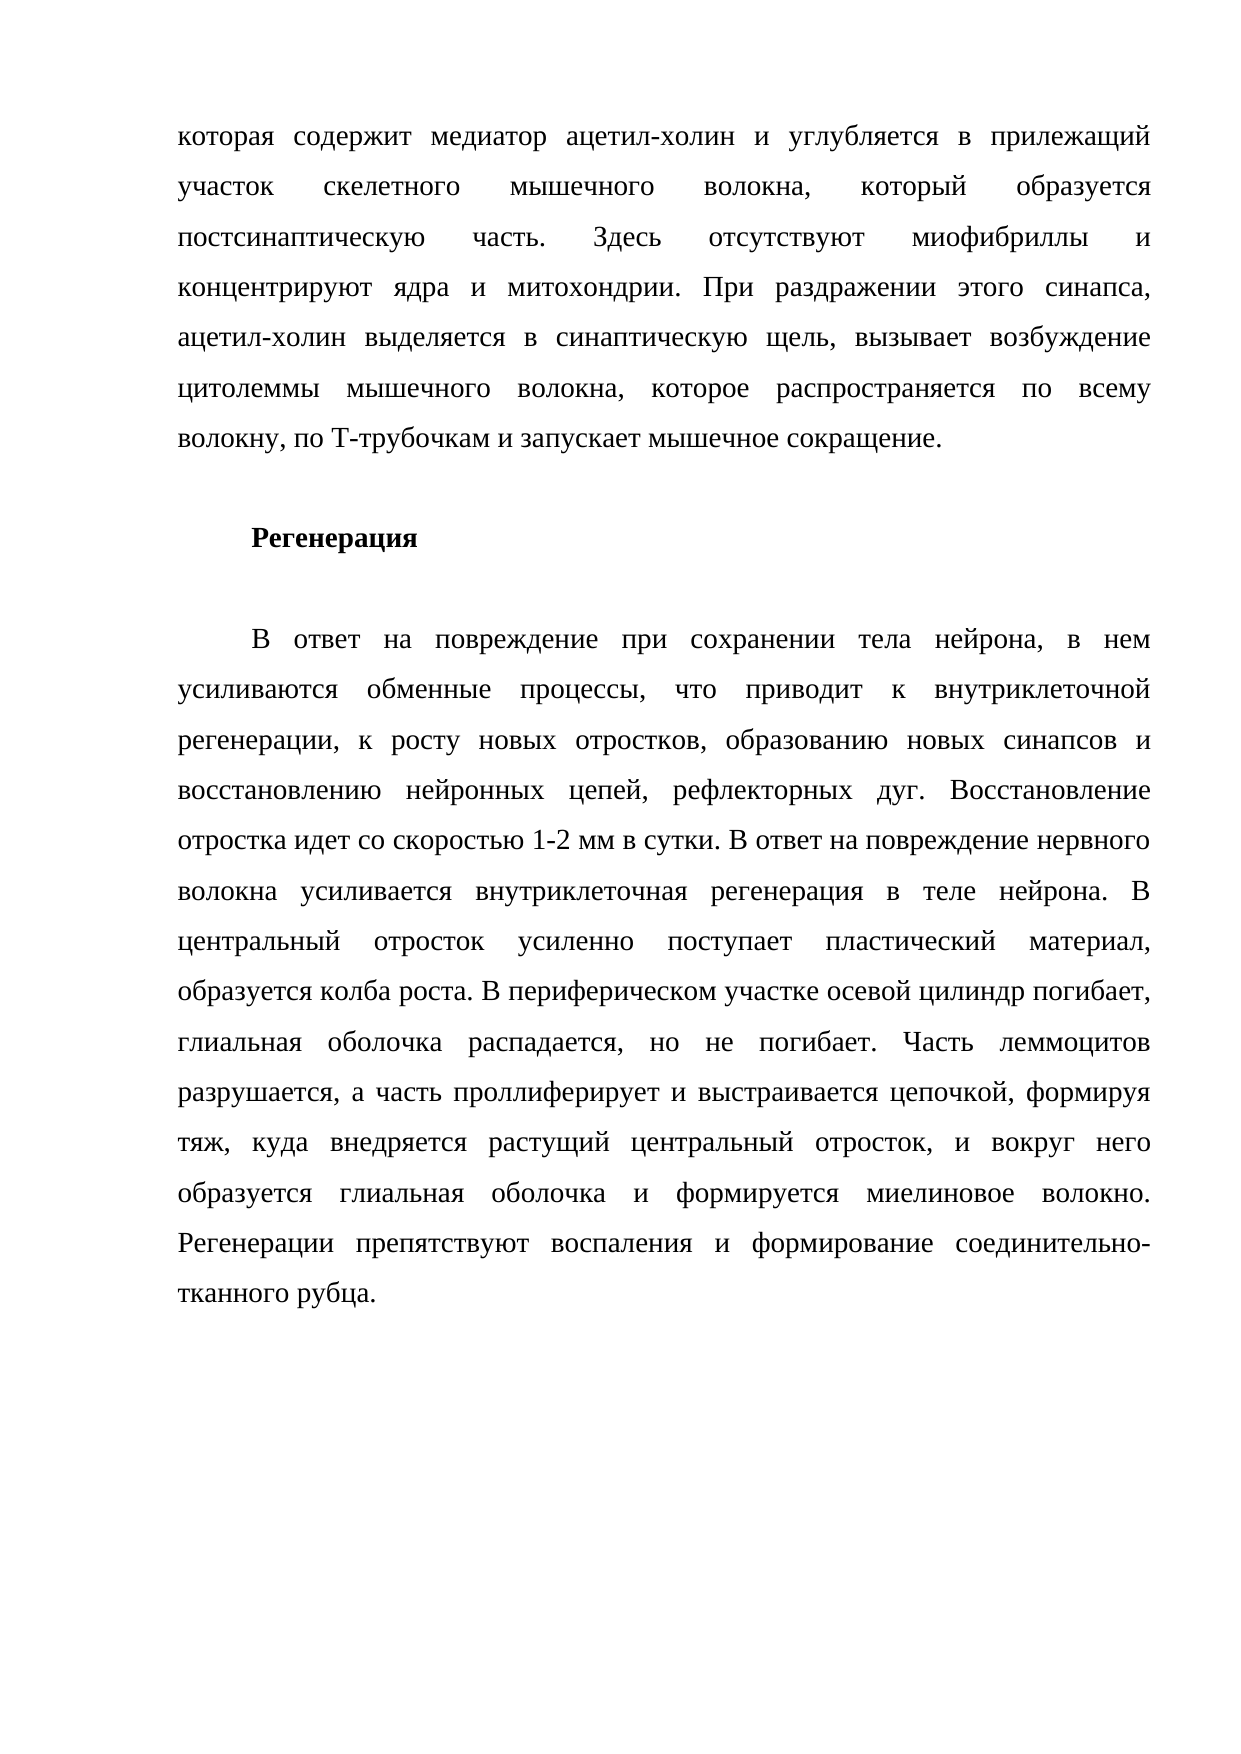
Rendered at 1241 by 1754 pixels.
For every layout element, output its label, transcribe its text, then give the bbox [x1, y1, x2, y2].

text Регенерация [177, 521, 1152, 554]
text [177, 118, 1152, 453]
text В ответ на повреждение при сохранении тела нейрона, в нем усиливаются обменные процессы, что приводит к внутриклеточной регенерации, к росту новых отростков, образованию новых синапсов и восстановлению нейронных цепей, рефлекторных дуг. Восстановление отростка идет со скоростью 1-2 мм в сутки. В ответ на повреждение нервного волокна усиливается внутриклеточная регенерация в теле нейрона. В центральный отросток усиленно поступает пластический материал, образуется колба роста. В периферическом участке осевой цилиндр погибает, глиальная оболочка распадается, но не погибает. Часть леммоцитов разрушается, а часть проллиферирует и выстраивается цепочкой, формируя тяж, куда внедряется растущий центральный отросток, и вокруг него образуется глиальная оболочка и формируется миелиновое волокно. Регенерации препятствуют воспаления и формирование соединительно-тканного рубца. [177, 621, 1152, 1309]
